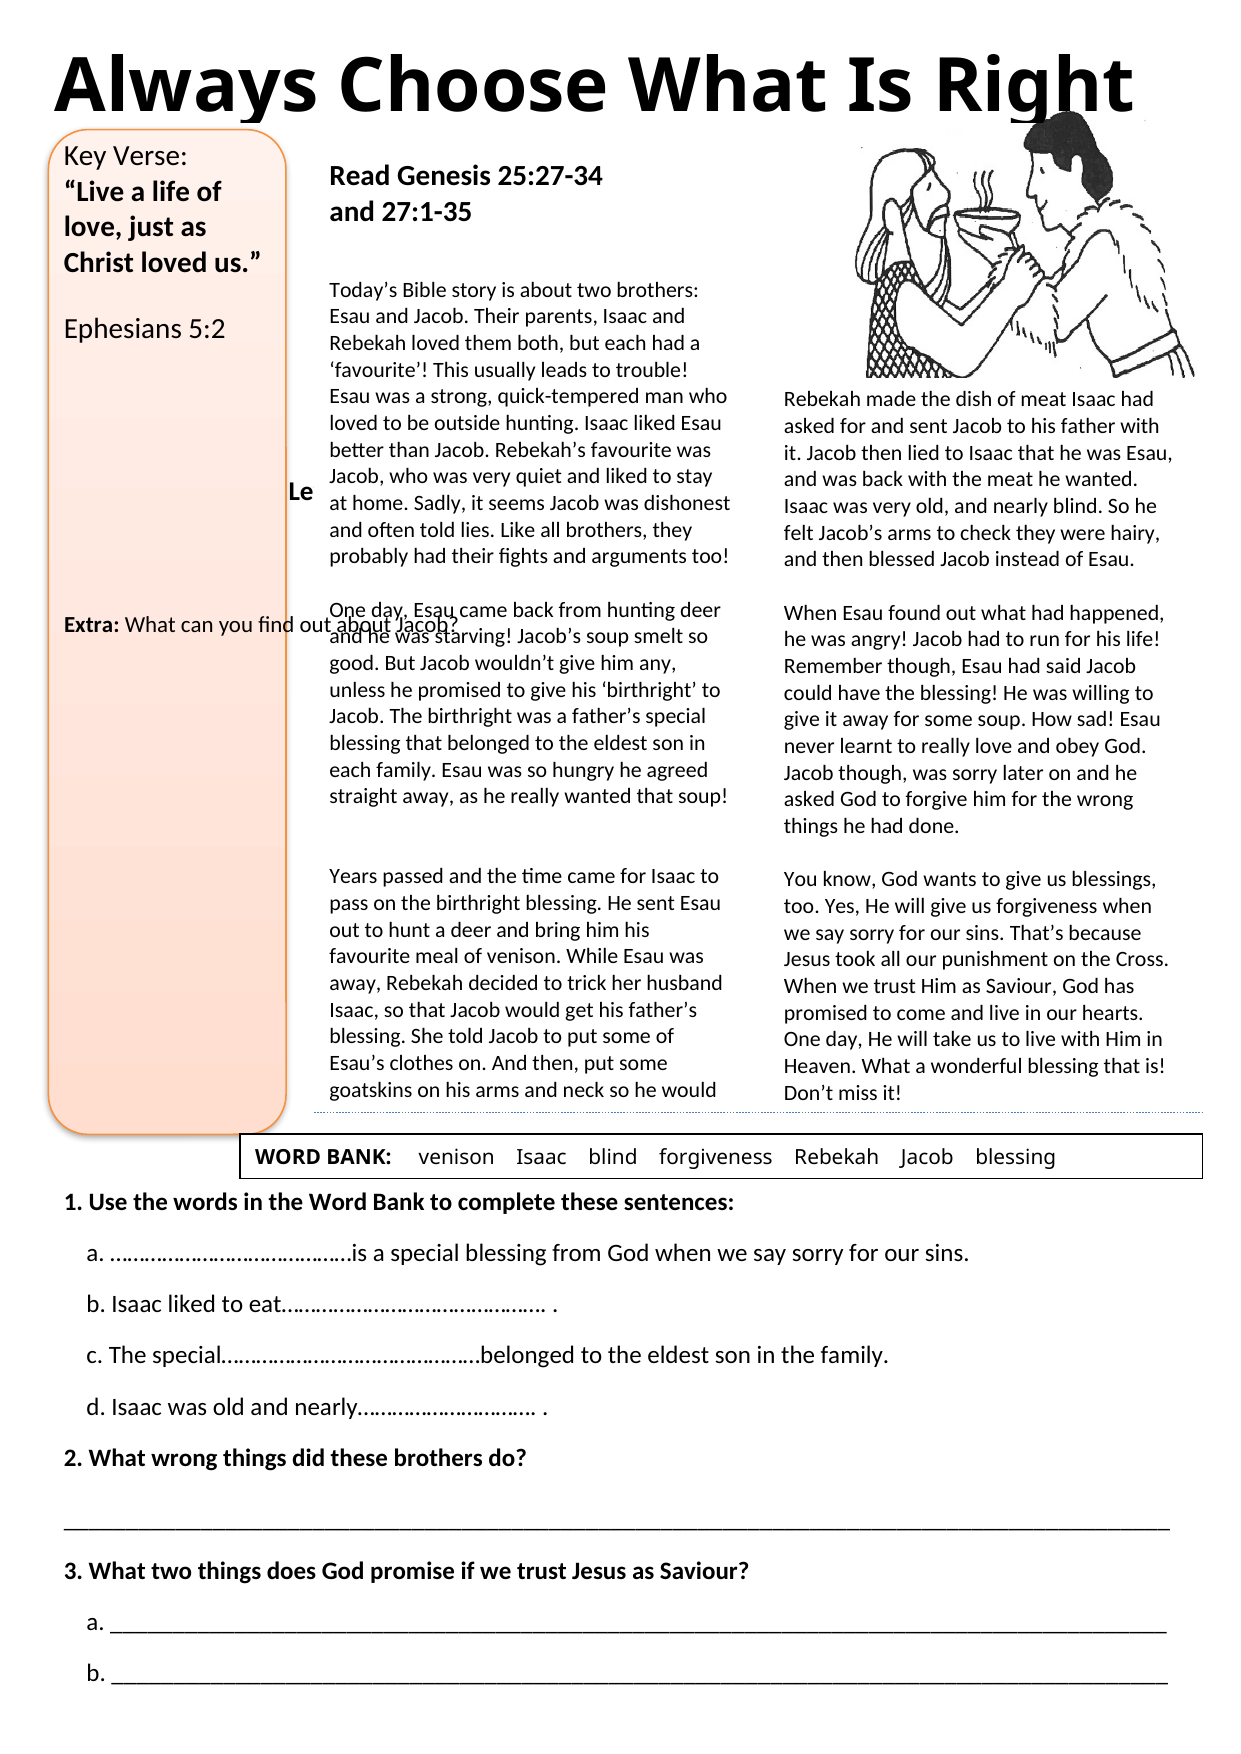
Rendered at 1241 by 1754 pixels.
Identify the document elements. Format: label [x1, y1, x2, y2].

picture [853, 106, 1204, 408]
picture [1013, 106, 1036, 121]
